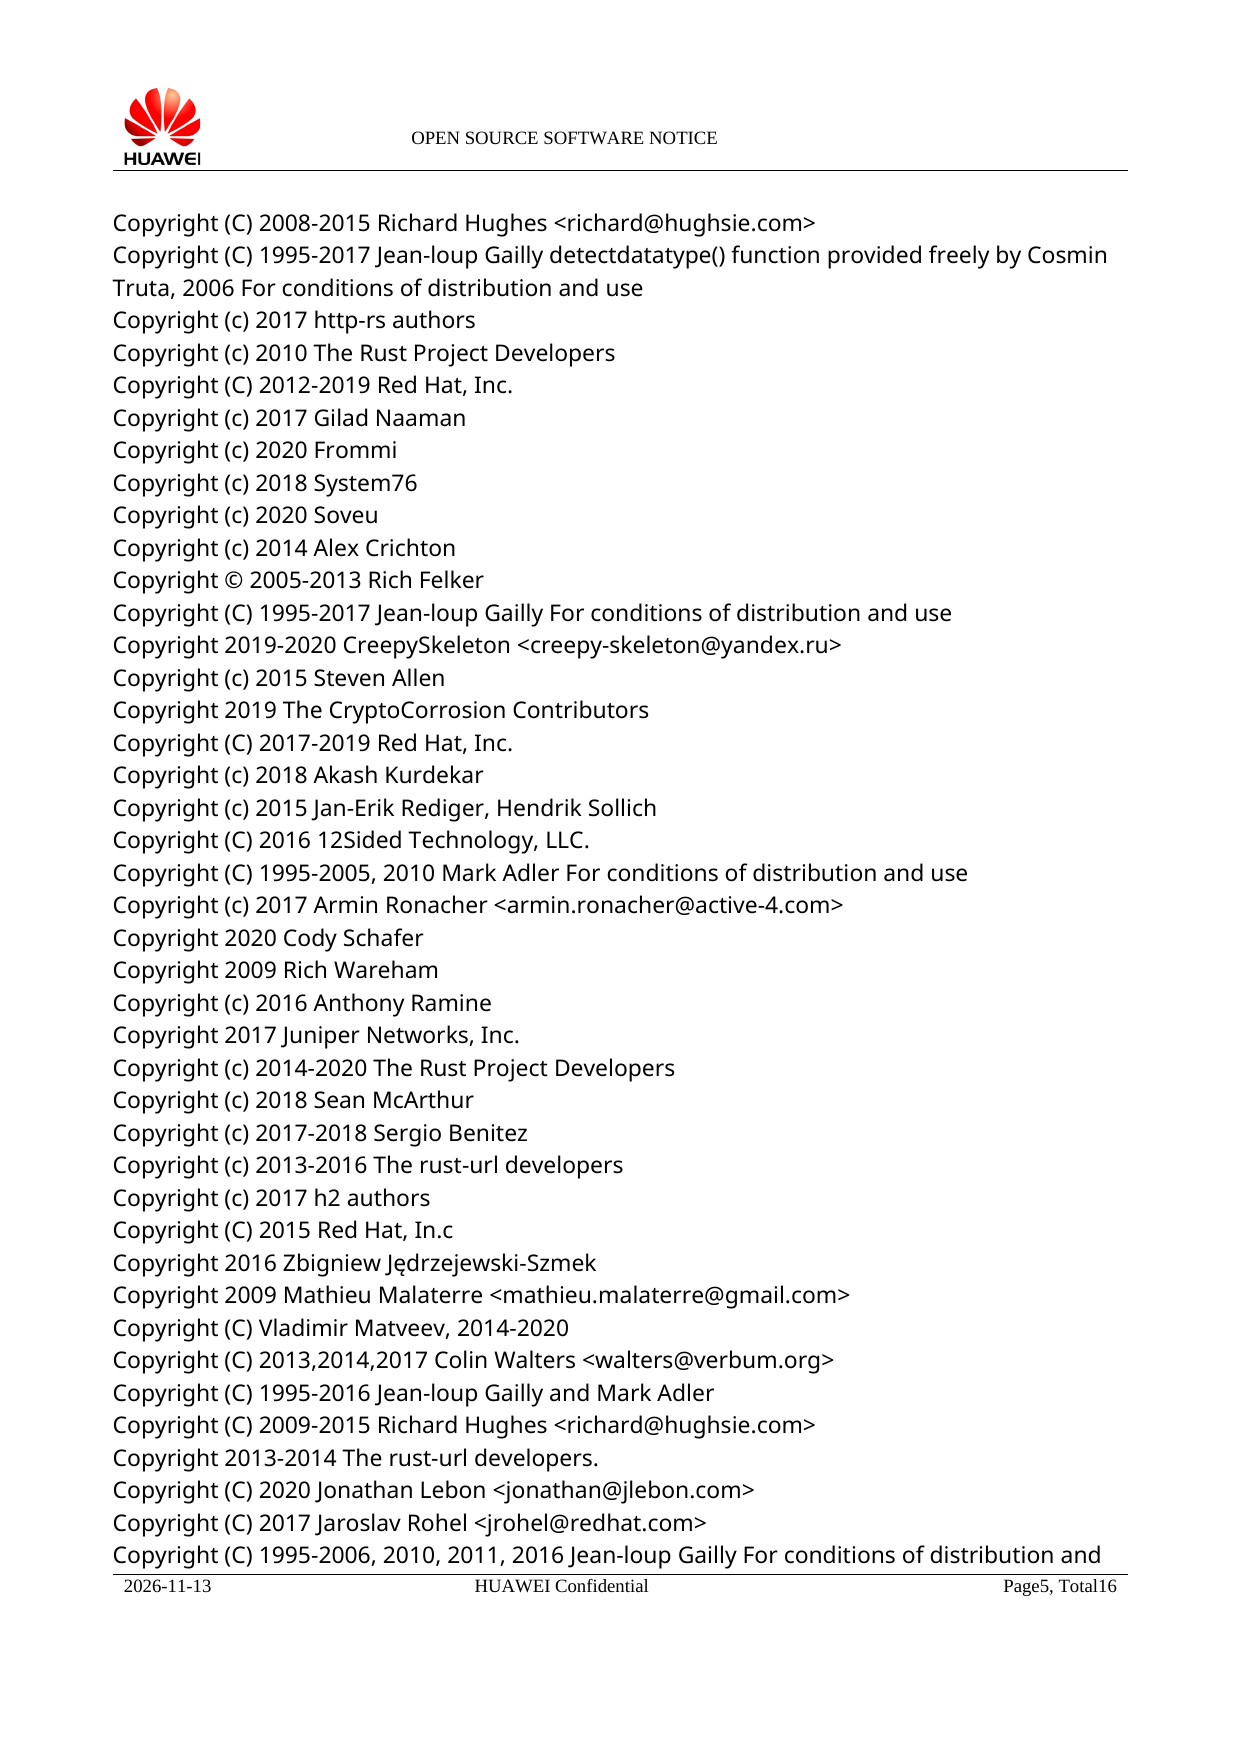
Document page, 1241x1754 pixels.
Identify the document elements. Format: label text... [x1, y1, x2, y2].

picture [124, 88, 201, 165]
